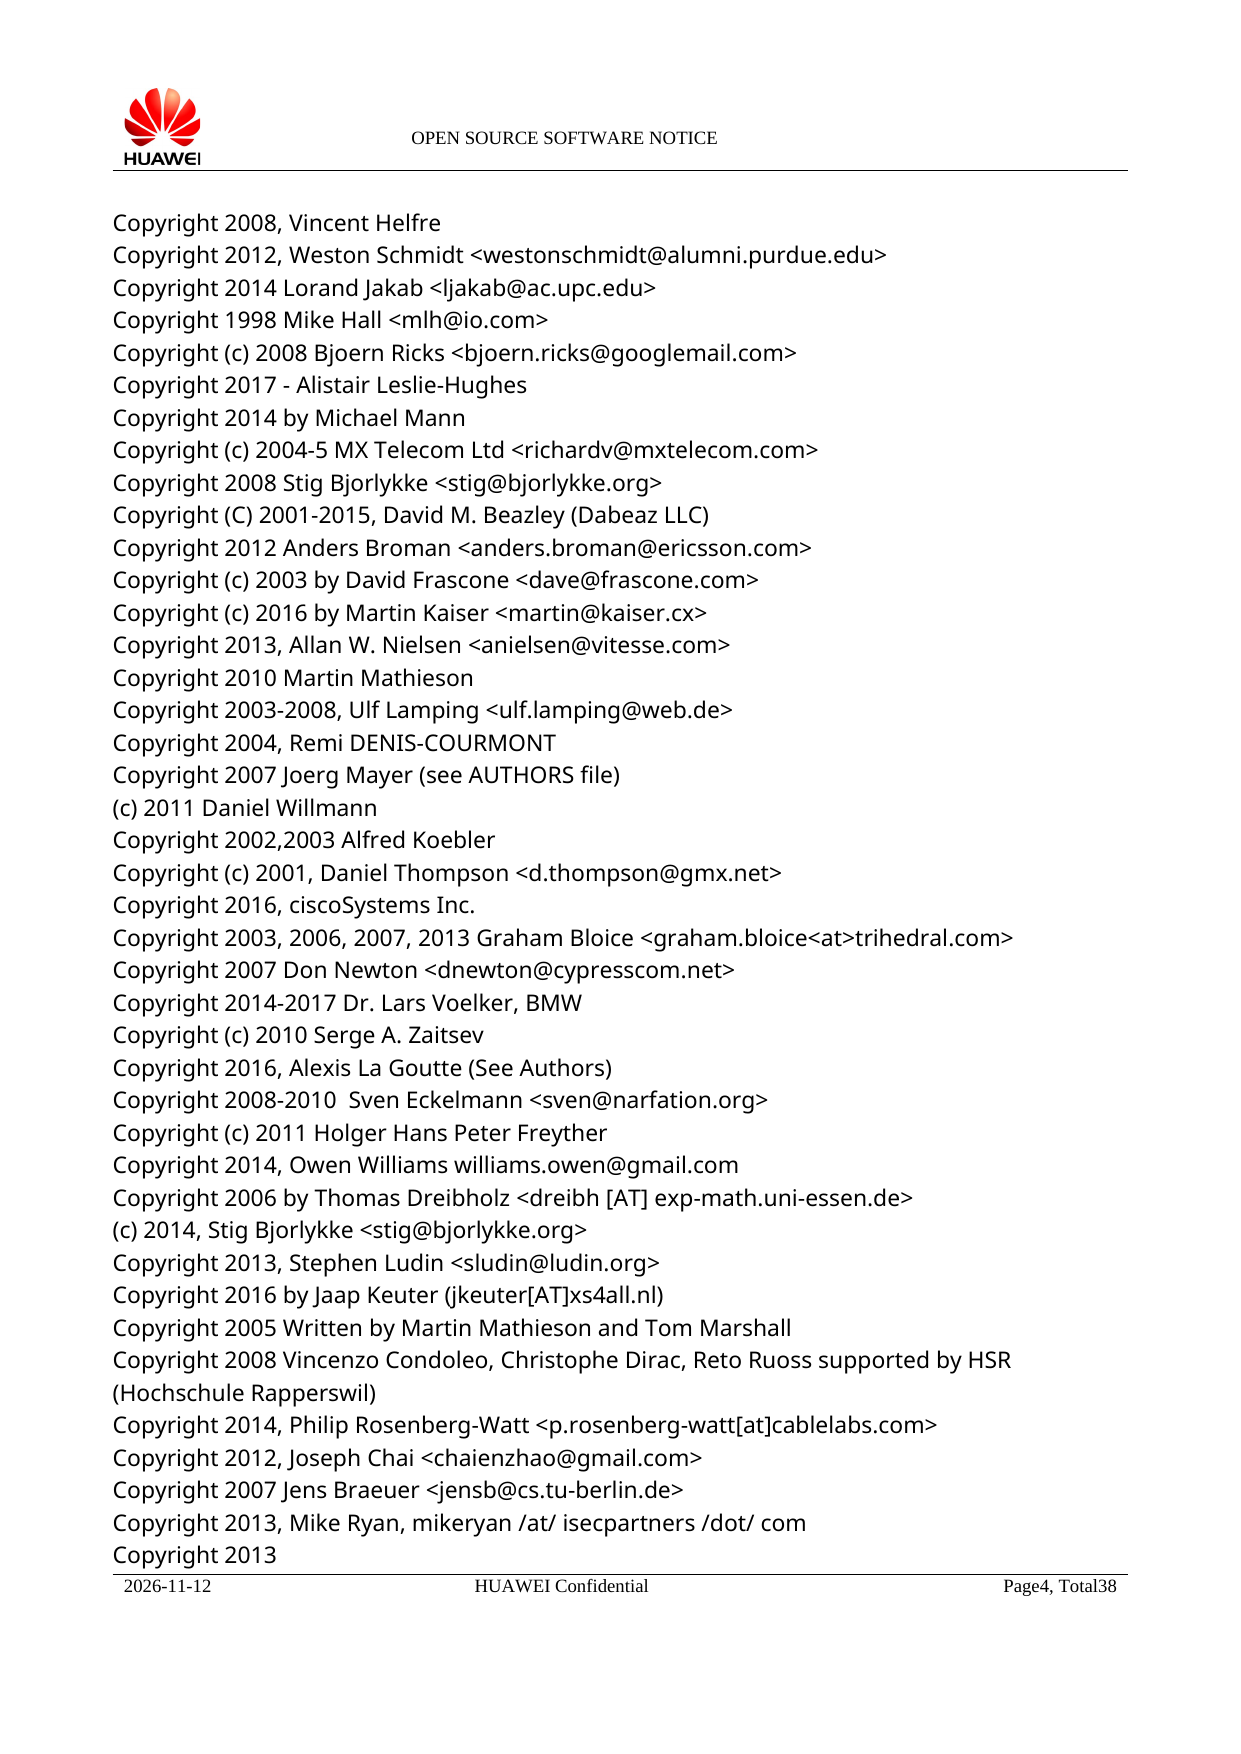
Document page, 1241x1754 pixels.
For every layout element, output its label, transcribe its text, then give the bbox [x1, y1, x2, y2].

picture [124, 88, 201, 165]
